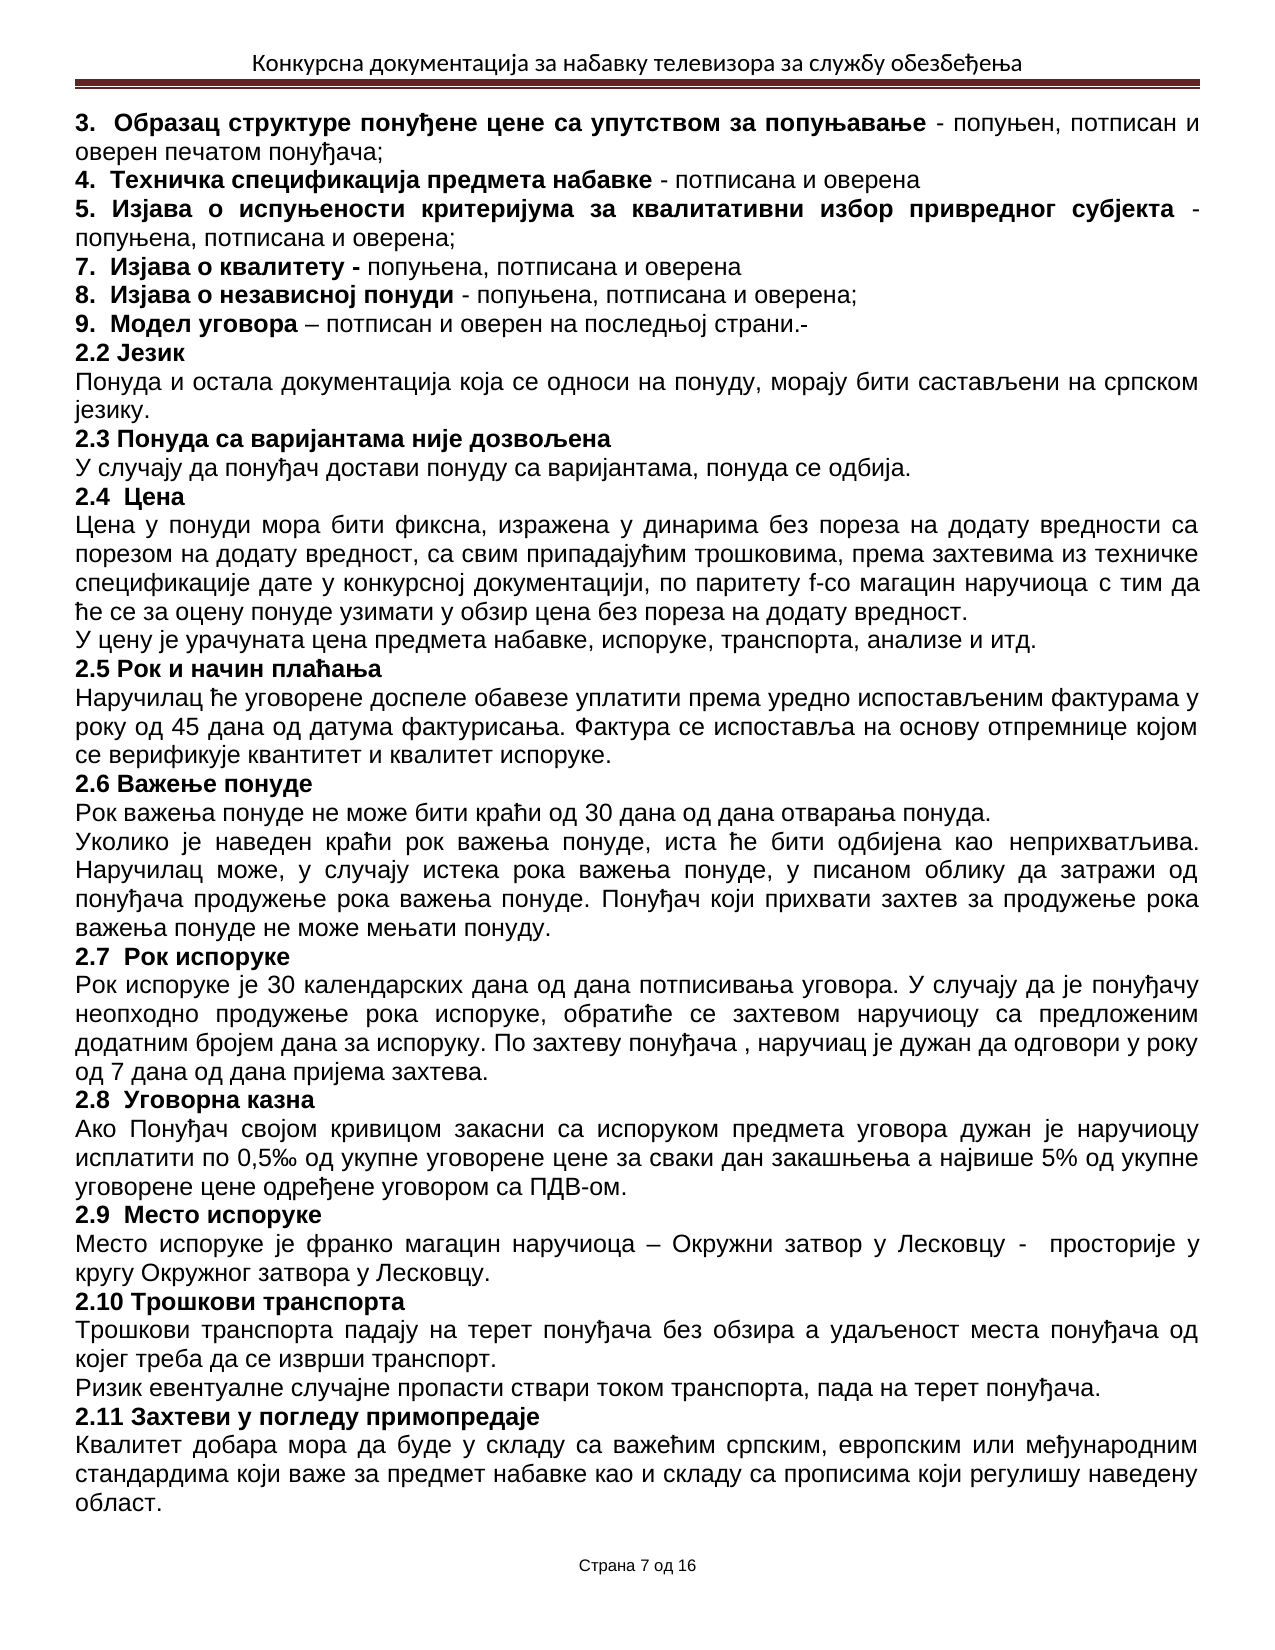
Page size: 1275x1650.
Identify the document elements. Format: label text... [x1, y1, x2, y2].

text 9. Модел уговора – потписан и оверен на последњој страни. [75, 309, 1200, 338]
text 5. Изјава о испуњености критеријума за квалитативни избор привредног субјекта - попуњена, потписана и оверена; [75, 194, 1200, 252]
text Понуда и остала документација која се односи на понуду, морају бити састављени на српском језику. [75, 367, 1200, 424]
text 8. Изјава о независној понуди - попуњена, потписана и оверена; [75, 281, 1200, 309]
text Место испоруке је франко магацин наручиоца – Окружни затвор у Лесковцу - просторије у кругу Окружног затвора у Лесковцу. [75, 1229, 1200, 1287]
text 3. Образац структуре понуђене цене са упутством за попуњавање - попуњен, потписан и оверен печатом понуђача; [75, 108, 1200, 166]
text 2.4 Цена [75, 482, 1200, 511]
text 2.8 Уговорна казна [75, 1086, 1200, 1114]
text 2.9 Место испоруке [75, 1201, 1200, 1229]
text Цена у понуди мора бити фиксна, изражена у динарима без пореза на додату вредности са порезом на додату вредност, са свим припадајућим трошковима, према захтевима из техничке спецификације дате у конкурсној документацији, по паритету f-co магацин наручиоца с тим да ће се за оцену понуде узимати у обзир цена без пореза на додату вредност. [75, 511, 1200, 626]
text 2.6 Важење понуде [75, 769, 1200, 798]
text У цену је урачуната цена предмета набавке, испоруке, транспорта, анализе и итд. [75, 626, 1219, 654]
text У случају да понуђач достави понуду са варијантама, понуда се одбија. [75, 453, 1200, 482]
text 2.3 Понуда са варијантама није дозвољена [75, 424, 1200, 453]
text 2.11 Захтеви у погледу примопредаје [75, 1402, 1200, 1431]
text Уколико је наведен краћи рок важења понуде, иста ће бити одбијена као неприхватљива. Наручилац може, у случају истека рока важења понуде, у писаном облику да затражи од понуђача продужење рока важења понуде. Понуђач који прихвати захтев за продужење рока важења понуде не може мењати понуду. [75, 827, 1200, 942]
text Ако Понуђач својом кривицом закасни са испоруком предмета уговора дужан је наручиоцу исплатити по 0,5‰ од укупне уговорене цене за сваки дан закашњења а највише 5% од укупне уговорене цене одређене уговором са ПДВ-ом. [75, 1114, 1200, 1201]
text Трошкови транспорта падају на терет понуђача без обзира а удаљеност места понуђача од којег треба да се изврши транспорт. [75, 1316, 1200, 1373]
text 2.2 Језик [75, 338, 1200, 367]
text Рок испоруке је 30 календарских дана од дана потписивања уговора. У случају да је понуђачу неопходно продужење рока испоруке, обратиће се захтевом наручиоцу са предложеним додатним бројем дана за испоруку. По захтеву понуђача , наручиац је дужан да одговори у року од 7 дана од дана пријема захтева. [75, 971, 1200, 1086]
text Рок важења понуде не може бити краћи од 30 дана од дана отварања понуда. [75, 798, 1200, 827]
text 4. Техничка спецификација предмета набавке - потписана и оверена [75, 166, 1200, 194]
text 2.7 Рок испоруке [75, 942, 1200, 971]
text Квалитет добара мора да буде у складу са важећим српским, европским или међународним стандардима који важе за предмет набавке као и складу са прописима који регулишу наведену област. [75, 1431, 1200, 1517]
text 2.10 Трошкови транспорта [75, 1287, 1200, 1316]
text 2.5 Рок и начин плаћања [75, 654, 1200, 683]
text Ризик евентуалне случајне пропасти ствари током транспорта, пада на терет понуђача. [75, 1373, 1200, 1402]
text Наручилац ће уговорене доспеле обавезе уплатити према уредно испостављеним фактурама у року од 45 дана од датума фактурисања. Фактура се испоставља на основу отпремнице којом се верификује квантитет и квалитет испоруке. [75, 683, 1200, 769]
text 7. Изјава о квалитету - попуњена, потписана и оверена [75, 252, 1200, 281]
